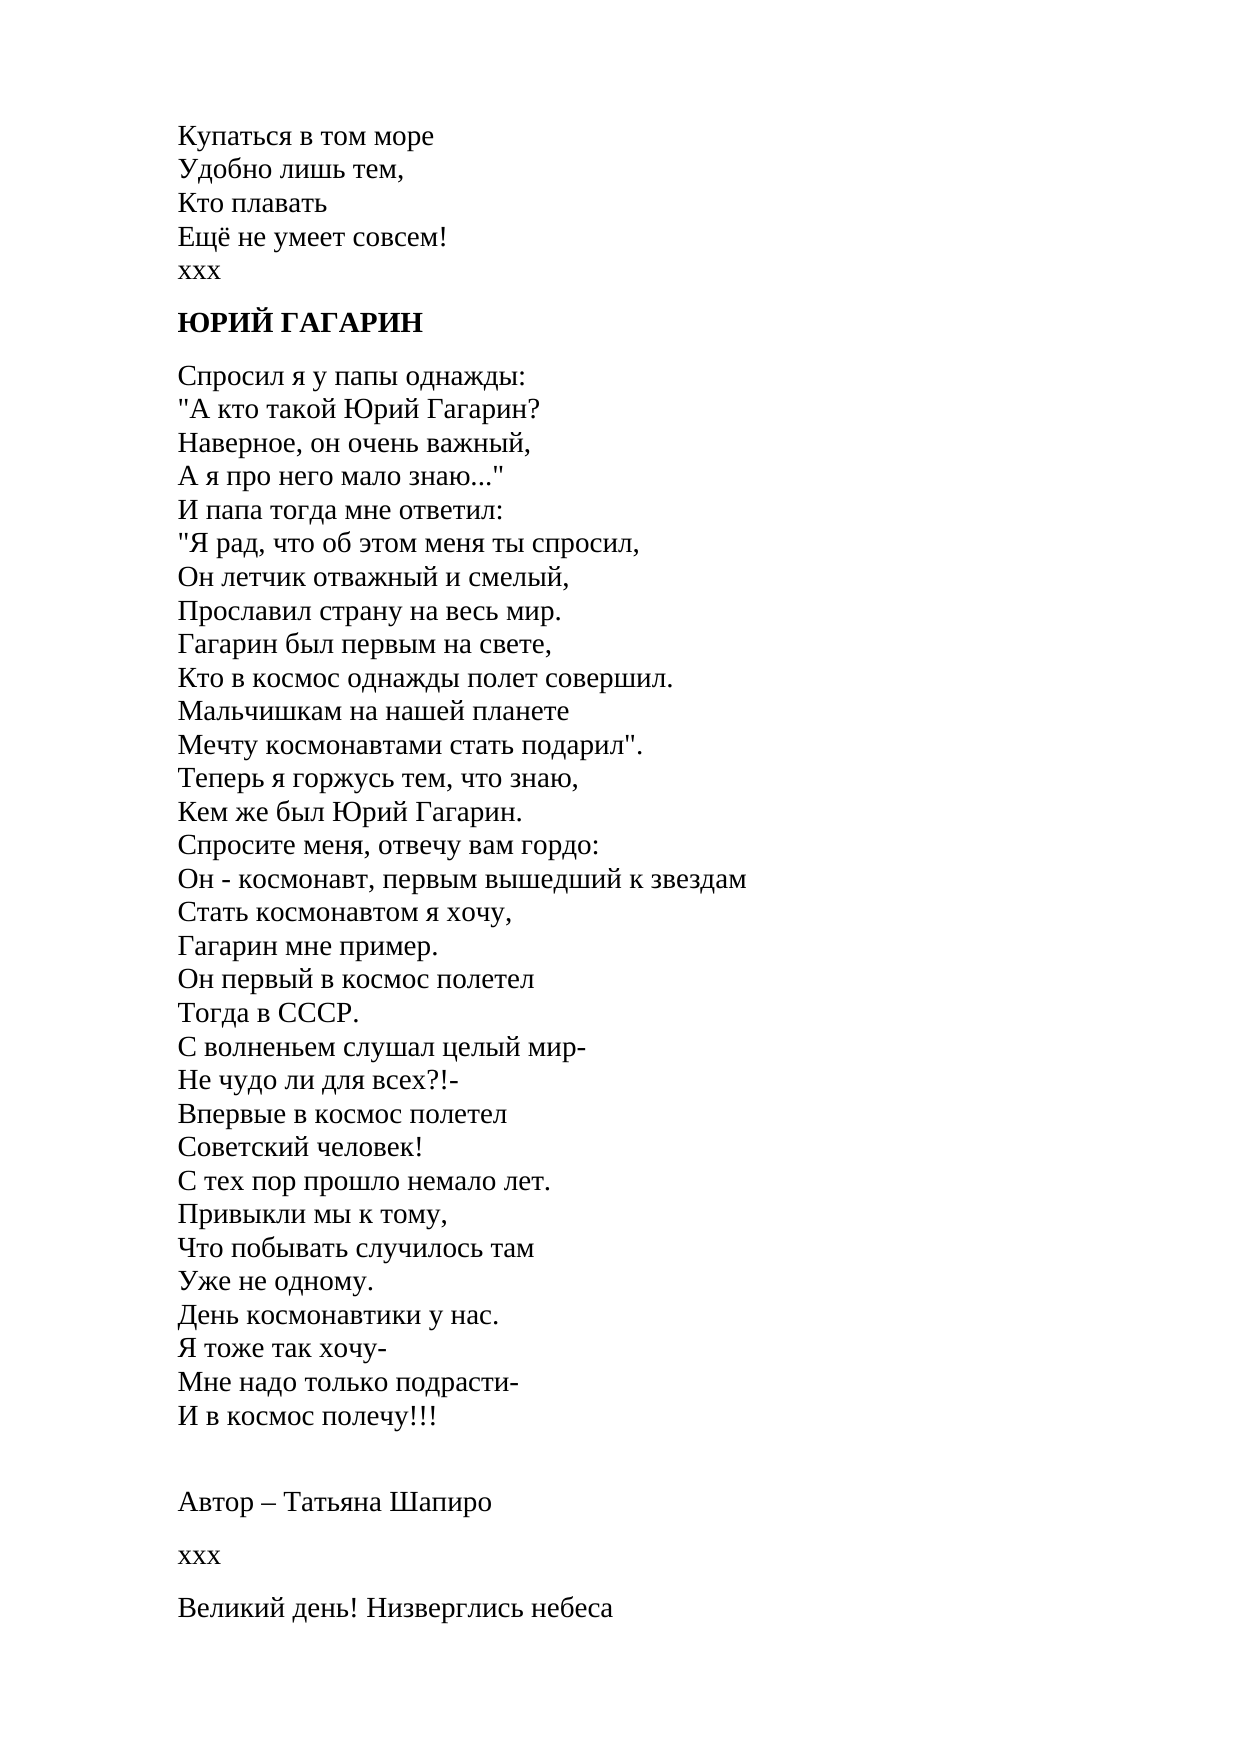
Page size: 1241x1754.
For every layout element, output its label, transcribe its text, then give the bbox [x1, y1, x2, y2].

text ххх [177, 1537, 1152, 1570]
text Привыкли мы к тому, [177, 1196, 1152, 1230]
text Он летчик отважный и смелый, [177, 559, 1152, 593]
text Не чудо ли для всех?!- [177, 1062, 1152, 1096]
text Впервые в космос полетел [177, 1096, 1152, 1129]
text А я про него мало знаю..." [177, 458, 1152, 492]
text Удобно лишь тем, [177, 152, 1152, 185]
text Мечту космонавтами стать подарил". [177, 727, 1152, 760]
text Кем же был Юрий Гагарин. [177, 794, 1152, 827]
text Кто в космос однажды полет совершил. [177, 660, 1152, 693]
text Автор – Татьяна Шапиро [177, 1484, 1152, 1518]
text День космонавтики у нас. [177, 1297, 1152, 1331]
text Прославил страну на весь мир. [177, 593, 1152, 626]
text Что побывать случилось там [177, 1230, 1152, 1263]
text Он первый в космос полетел [177, 962, 1152, 995]
text Мальчишкам на нашей планете [177, 693, 1152, 727]
text Купаться в том море [177, 118, 1152, 152]
text И папа тогда мне ответил: [177, 492, 1152, 526]
text С тех пор прошло немало лет. [177, 1163, 1152, 1196]
text Наверное, он очень важный, [177, 425, 1152, 458]
text ЮРИЙ ГАГАРИН [177, 305, 1152, 339]
text Гагарин был первым на свете, [177, 626, 1152, 660]
text Спросил я у папы однажды: [177, 358, 1152, 391]
text Тогда в СССР. [177, 995, 1152, 1029]
text Стать космонавтом я хочу, [177, 894, 1152, 928]
text Теперь я горжусь тем, что знаю, [177, 760, 1152, 794]
text Он - космонавт, первым вышедший к звездам [177, 861, 1152, 894]
text Ещё не умеет совсем! [177, 219, 1152, 252]
text ххх [177, 252, 1152, 286]
text И в космос полечу!!! [177, 1398, 1152, 1431]
text Кто плавать [177, 185, 1152, 219]
text Великий день! Низверглись небеса [177, 1590, 1152, 1623]
text Советский человек! [177, 1129, 1152, 1163]
text "А кто такой Юрий Гагарин? [177, 391, 1152, 425]
text Я тоже так хочу- [177, 1331, 1152, 1364]
text С волненьем слушал целый мир- [177, 1029, 1152, 1062]
text Мне надо только подрасти- [177, 1364, 1152, 1398]
text Гагарин мне пример. [177, 928, 1152, 962]
text Уже не одному. [177, 1263, 1152, 1297]
text Спросите меня, отвечу вам гордо: [177, 827, 1152, 861]
text "Я рад, что об этом меня ты спросил, [177, 526, 1152, 559]
